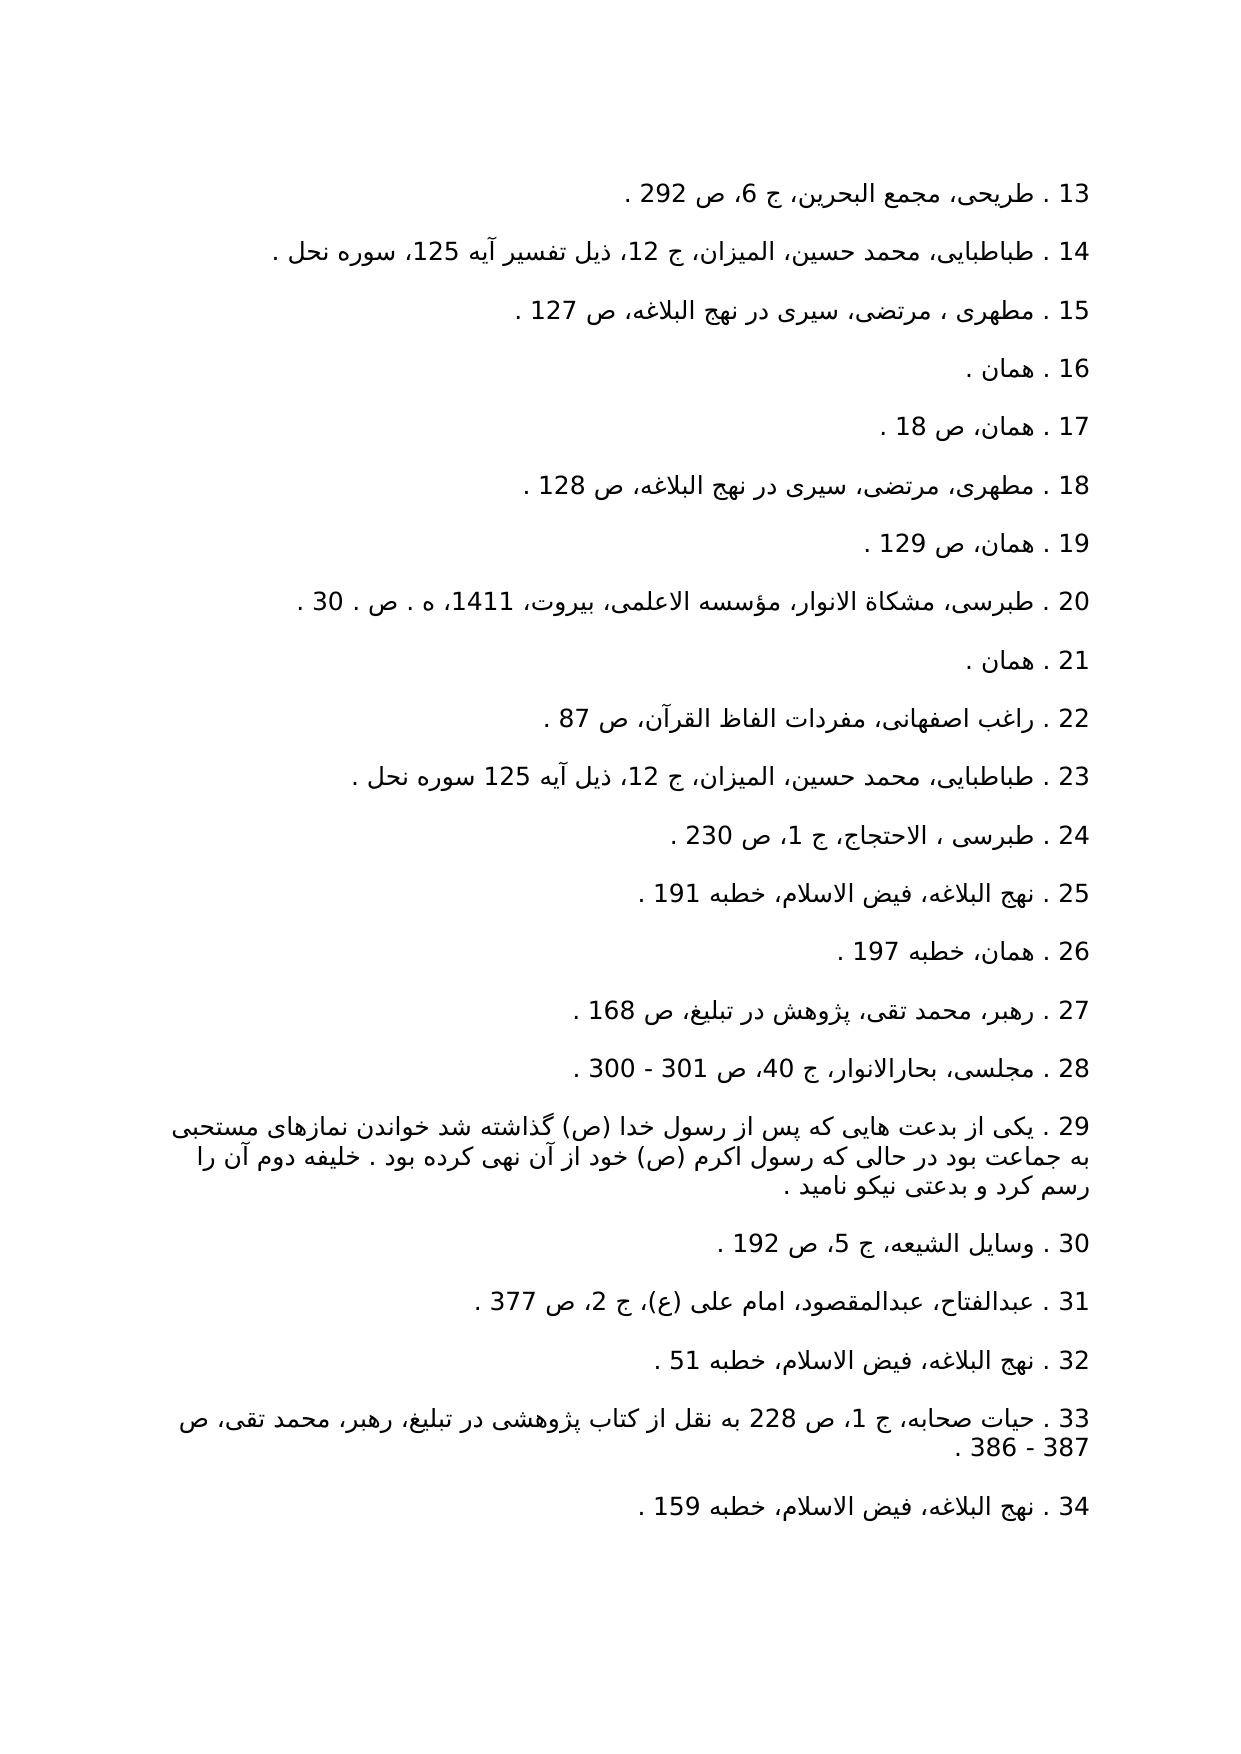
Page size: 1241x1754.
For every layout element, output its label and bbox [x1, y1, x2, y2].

table_header [150, 150, 1090, 1550]
